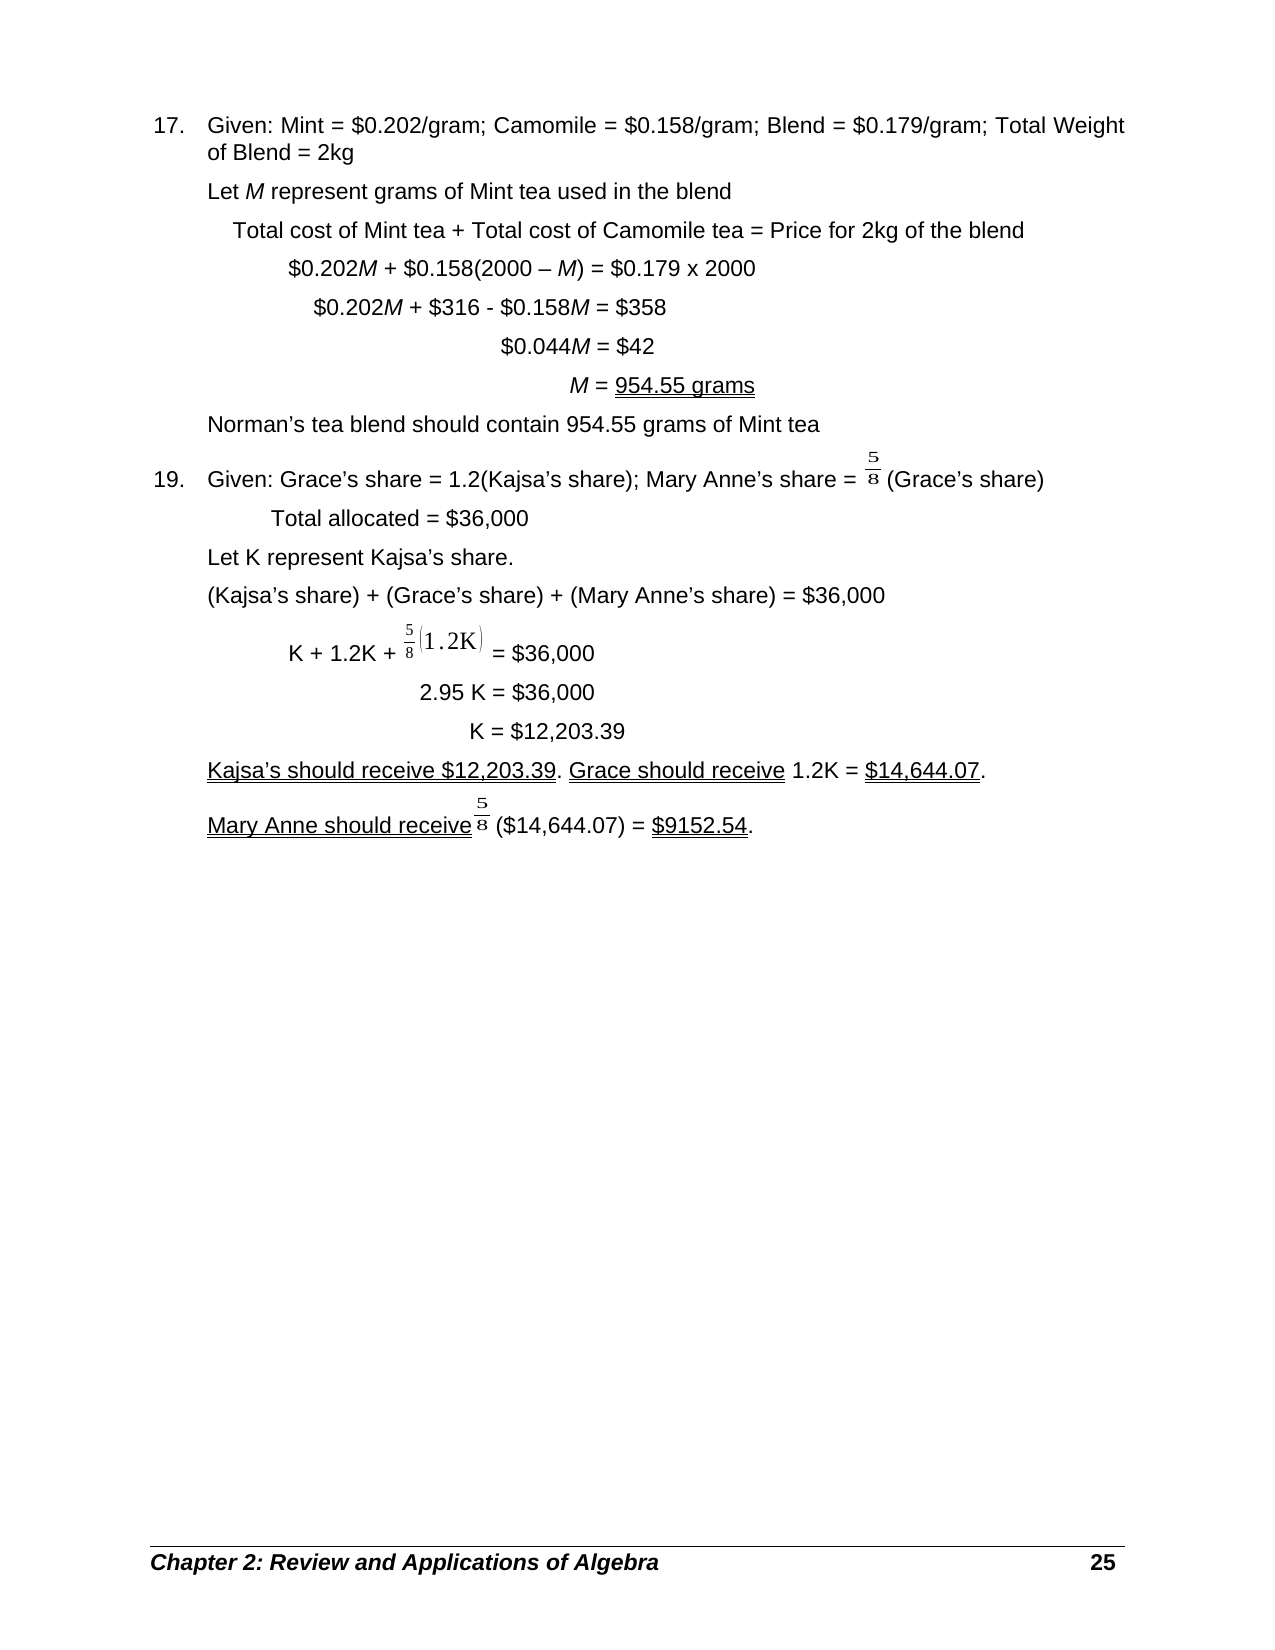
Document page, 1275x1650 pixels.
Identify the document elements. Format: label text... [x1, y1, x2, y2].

text (Kajsa’s share) + (Grace’s share) + (Mary Anne’s share) = $36,000 [150, 582, 1125, 609]
text 17. Given: Mint = $0.202/gram; Camomile = $0.158/gram; Blend = $0.179/gram; Total Weight of Blend = 2kg [150, 112, 1125, 165]
text $0.202M + $0.158(2000 – M) = $0.179 x 2000 [150, 255, 1125, 282]
text 2.95 K = $36,000 [150, 679, 1125, 706]
text Let M represent grams of Mint tea used in the blend [150, 178, 1125, 204]
text Mary Anne should receive($14,644.07) = $9152.54. [150, 796, 1125, 838]
text M = 954.55 grams [150, 372, 1125, 398]
text Total allocated = $36,000 [150, 504, 1125, 531]
text Norman’s tea blend should contain 954.55 grams of Mint tea [150, 411, 1125, 437]
text K = $12,203.39 [150, 718, 1125, 744]
text Let K represent Kajsa’s share. [150, 543, 1125, 570]
text 19. Given: Grace’s share = 1.2(Kajsa’s share); Mary Anne’s share = (Grace’s share) [150, 450, 1125, 492]
text Total cost of Mint tea + Total cost of Camomile tea = Price for 2kg of the blend [150, 217, 1125, 243]
text Kajsa’s should receive $12,203.39. Grace should receive 1.2K = $14,644.07. [150, 757, 1125, 783]
text $0.044M = $42 [150, 333, 1125, 359]
text $0.202M + $316 - $0.158M = $358 [150, 294, 1125, 321]
text K + 1.2K + = $36,000 [150, 621, 1125, 667]
